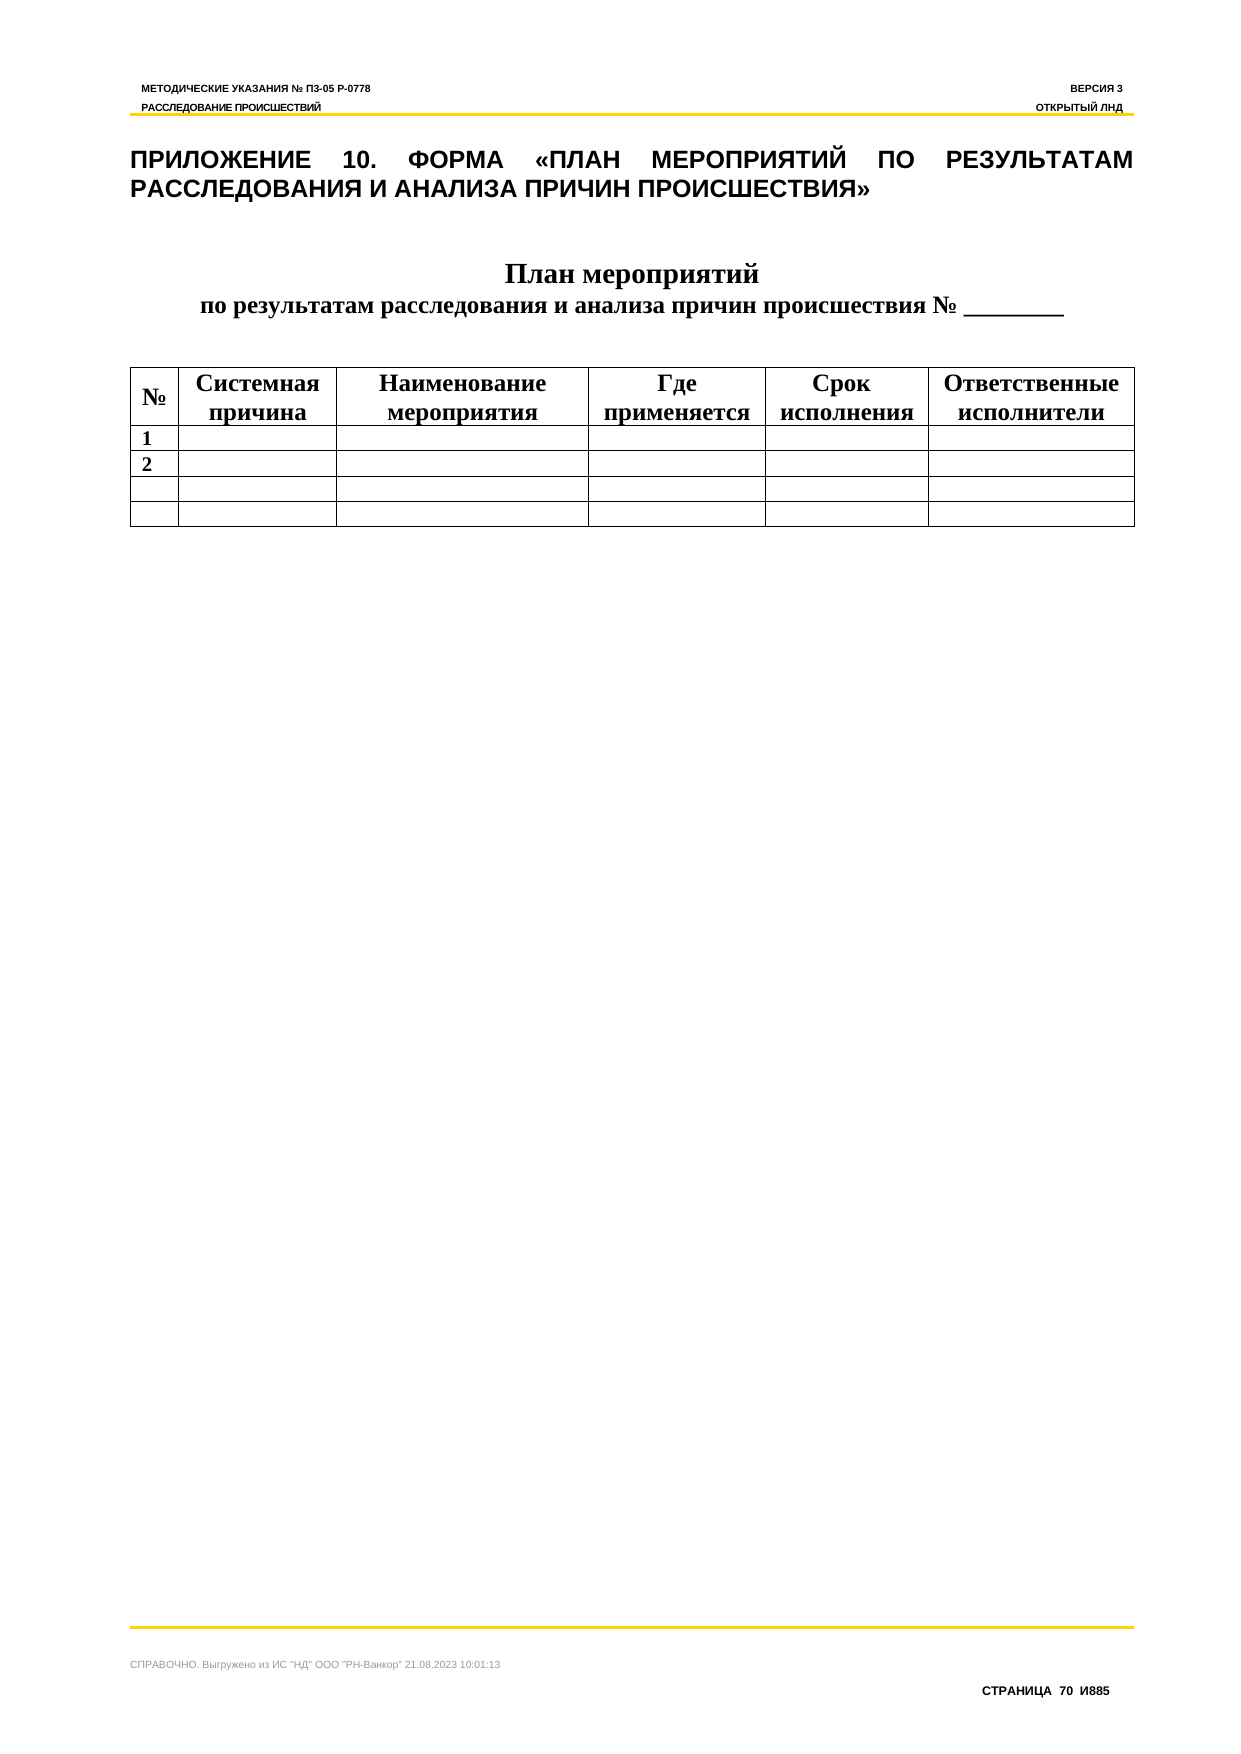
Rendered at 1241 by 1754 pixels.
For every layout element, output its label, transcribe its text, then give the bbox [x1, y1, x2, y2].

table_cell [337, 451, 588, 476]
table_cell 2 [131, 451, 178, 476]
table_header № [131, 368, 178, 425]
table_cell [337, 502, 588, 526]
table_cell [131, 502, 178, 526]
table_header Наименование мероприятия [337, 368, 588, 425]
table_cell [766, 477, 928, 501]
table_header Срок исполнения [766, 368, 928, 425]
table_cell [929, 426, 1134, 450]
table_cell [337, 477, 588, 501]
table_cell [929, 477, 1134, 501]
table_cell [929, 451, 1134, 476]
table_cell [589, 426, 765, 450]
table_cell [179, 451, 336, 476]
table_header Ответственные исполнители [929, 368, 1134, 425]
table_cell [766, 502, 928, 526]
table_cell [337, 426, 588, 450]
table_cell 1 [131, 426, 178, 450]
table_header Где применяется [589, 368, 765, 425]
table_header Системная причина [179, 368, 336, 425]
table_cell [766, 426, 928, 450]
table_cell [179, 502, 336, 526]
text План мероприятий [130, 256, 1134, 290]
table_cell [766, 451, 928, 476]
table_cell [179, 426, 336, 450]
table_cell [589, 451, 765, 476]
text по результатам расследования и анализа причин происшествия № ________ [130, 290, 1134, 319]
table_cell [179, 477, 336, 501]
subtitle ПРИЛОЖЕНИЕ 10. ФОРМА «ПЛАН МЕРОПРИЯТИЙ ПО РЕЗУЛЬТАТАМ РАССЛЕДОВАНИЯ И АНАЛИЗА ПРИЧИН ПРОИСШЕСТВИЯ» [130, 145, 1134, 203]
table_cell [929, 502, 1134, 526]
table_cell [589, 502, 765, 526]
table_cell [131, 477, 178, 501]
table_cell [589, 477, 765, 501]
